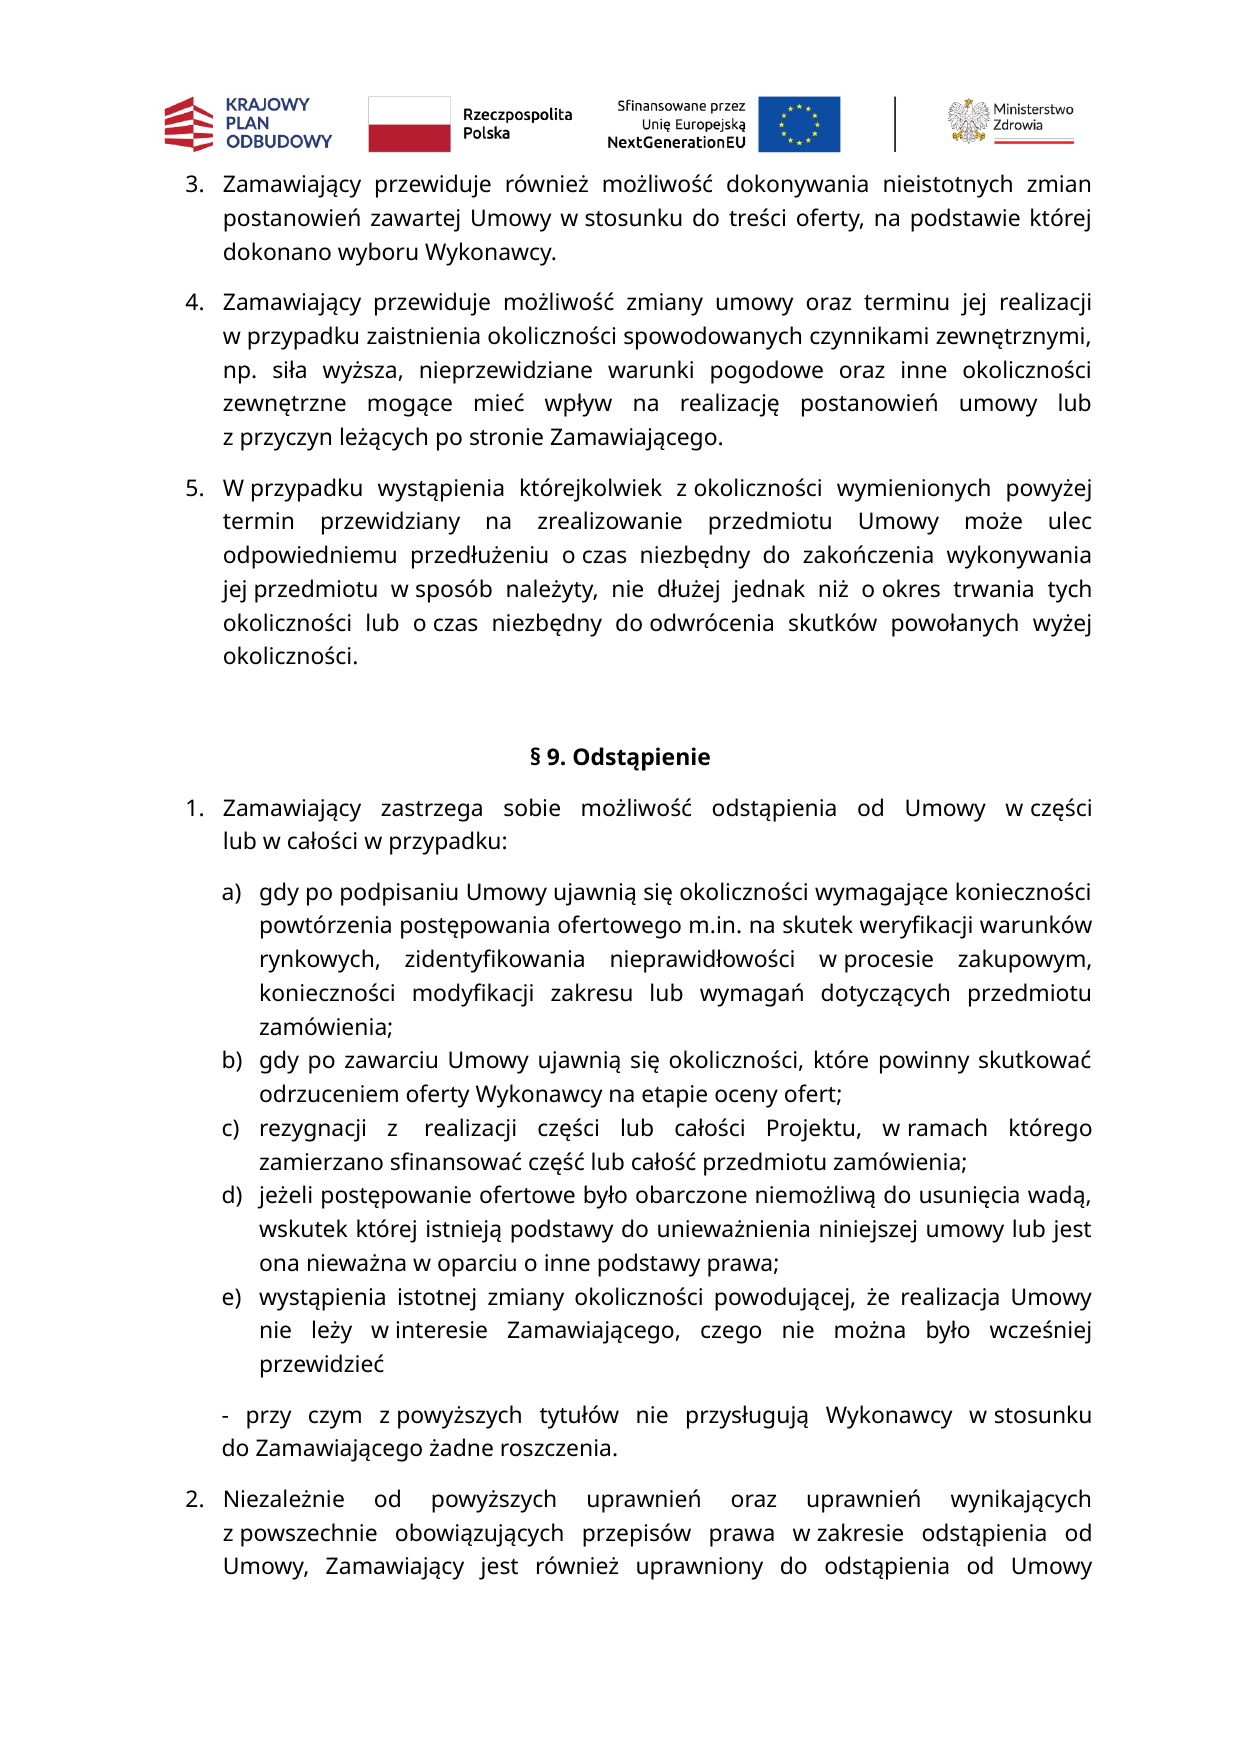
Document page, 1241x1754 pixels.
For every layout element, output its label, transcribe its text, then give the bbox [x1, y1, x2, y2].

list W przypadku wystąpienia którejkolwiek z okoliczności wymienionych powyżej termin przewidziany na zrealizowanie przedmiotu Umowy może ulec odpowiedniemu przedłużeniu o czas niezbędny do zakończenia wykonywania jej przedmiotu w sposób należyty, nie dłużej jednak niż o okres trwania tych okoliczności lub o czas niezbędny do odwrócenia skutków powołanych wyżej okoliczności. [185, 471, 1093, 671]
list Zamawiający przewiduje również możliwość dokonywania nieistotnych zmian postanowień zawartej Umowy w stosunku do treści oferty, na podstawie której dokonano wyboru Wykonawcy. [185, 169, 1093, 267]
list jeżeli postępowanie ofertowe było obarczone niemożliwą do usunięcia wadą, wskutek której istnieją podstawy do unieważnienia niniejszej umowy lub jest ona nieważna w oparciu o inne podstawy prawa; [221, 1179, 1093, 1278]
text - przy czym z powyższych tytułów nie przysługują Wykonawcy w stosunku do Zamawiającego żadne roszczenia. [221, 1398, 1093, 1463]
text § 9. Odstąpienie [148, 741, 1093, 772]
picture [147, 73, 1093, 169]
list Zamawiający przewiduje możliwość zmiany umowy oraz terminu jej realizacji w przypadku zaistnienia okoliczności spowodowanych czynnikami zewnętrznymi, np. siła wyższa, nieprzewidziane warunki pogodowe oraz inne okoliczności zewnętrzne mogące mieć wpływ na realizację postanowień umowy lub z przyczyn leżących po stronie Zamawiającego. [185, 286, 1093, 452]
list rezygnacji z realizacji części lub całości Projektu, w ramach którego zamierzano sfinansować część lub całość przedmiotu zamówienia; [221, 1112, 1093, 1177]
list gdy po zawarciu Umowy ujawnią się okoliczności, które powinny skutkować odrzuceniem oferty Wykonawcy na etapie oceny ofert; [221, 1044, 1093, 1109]
list wystąpienia istotnej zmiany okoliczności powodującej, że realizacja Umowy nie leży w interesie Zamawiającego, czego nie można było wcześniej przewidzieć [221, 1281, 1093, 1379]
list Zamawiający zastrzega sobie możliwość odstąpienia od Umowy w części lub w całości w przypadku: [185, 791, 1093, 856]
list gdy po podpisaniu Umowy ujawnią się okoliczności wymagające konieczności powtórzenia postępowania ofertowego m.in. na skutek weryfikacji warunków rynkowych, zidentyfikowania nieprawidłowości w procesie zakupowym, konieczności modyfikacji zakresu lub wymagań dotyczących przedmiotu zamówienia; [221, 876, 1093, 1042]
